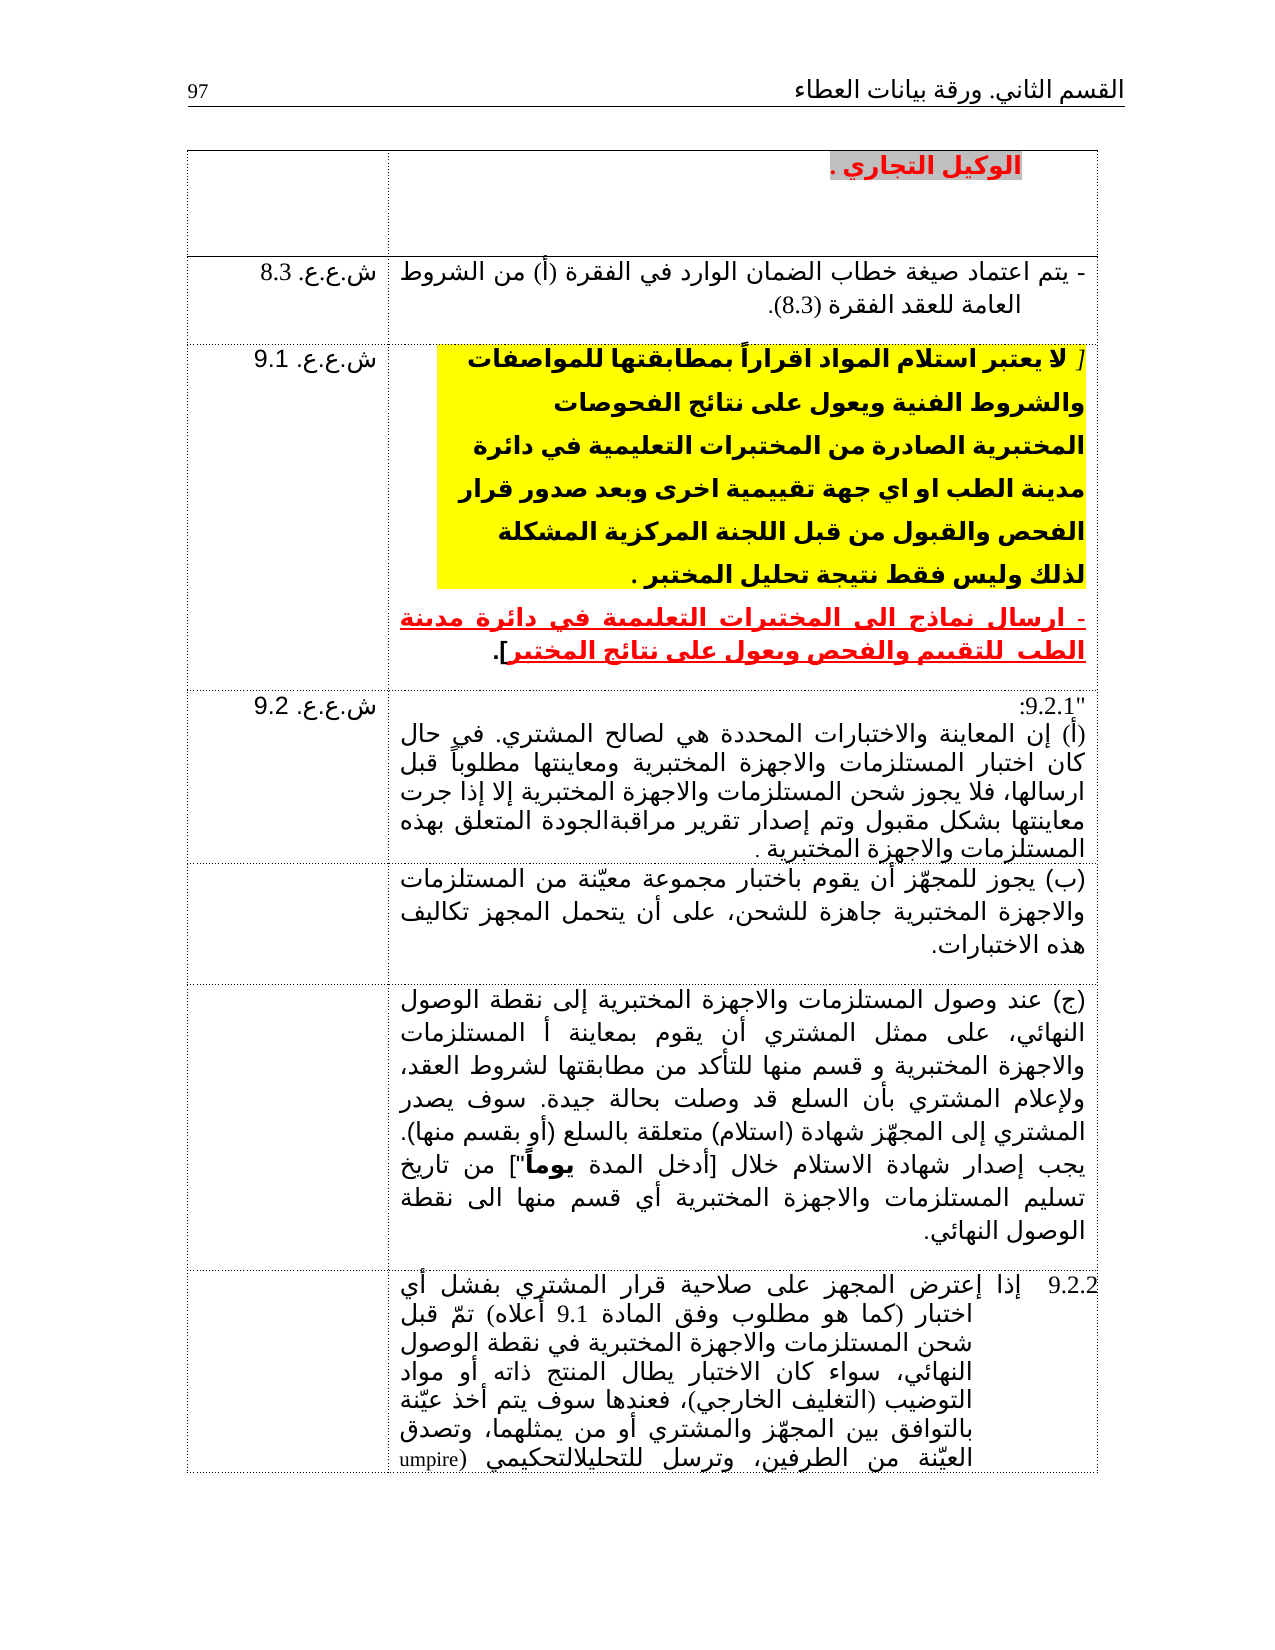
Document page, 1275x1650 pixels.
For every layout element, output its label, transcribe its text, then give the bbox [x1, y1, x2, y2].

table_cell - يتم اعتماد صيغة خطاب الضمان الوارد في الفقرة (أ) من الشروط العامة للعقد الفقرة (8.3). [388, 257, 1097, 343]
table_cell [388, 151, 1097, 256]
table_cell ش.ع.ع. 9.2 [188, 690, 388, 863]
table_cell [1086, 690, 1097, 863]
table_cell (ج) عند وصول المستلزمات والاجهزة المختبرية إلى نقطة الوصول النهائي، على ممثل المشتري أن يقوم بمعاينة أ المستلزمات والاجهزة المختبرية و قسم منها للتأكد من مطابقتها لشروط العقد، ولإعلام المشتري بأن السلع قد وصلت بحالة جيدة. سوف يصدر المشتري إلى المجهّز شهادة (استلام) متعلقة بالسلع (أو بقسم منها). يجب إصدار شهادة الاستلام خلال [أدخل المدة يوماً"] من تاريخ تسليم المستلزمات والاجهزة المختبرية أي قسم منها الى نقطة الوصول النهائي. [388, 984, 1097, 1269]
table_cell [188, 151, 388, 256]
table_cell [188, 984, 388, 1269]
table_cell ش.ع.ع. 8.3 [188, 257, 388, 343]
table_cell [188, 1270, 388, 1472]
table_cell (ب) يجوز للمجهّز أن يقوم باختبار مجموعة معيّنة من المستلزمات والاجهزة المختبرية جاهزة للشحن، على أن يتحمل المجهز تكاليف هذه الاختبارات. [388, 863, 1097, 984]
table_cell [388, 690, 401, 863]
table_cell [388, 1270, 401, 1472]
table_cell ش.ع.ع. 9.1 [188, 344, 388, 690]
table_cell [-لا يعتبر استلام المواد اقراراً بمطابقتها للمواصفات والشروط الفنية ويعول على نتائج الفحوصات المختبرية الصادرة من المختبرات التعليمية في دائرة مدينة الطب او اي جهة تقييمية اخرى وبعد صدور قرار الفحص والقبول من قبل اللجنة المركزية المشكلة لذلك وليس فقط نتيجة تحليل المختبر . - ارسال نماذج الى المختبرات التعليمية في دائرة مدينة الطب للتقييم والفحص ويعول على نتائج المختبر]. [388, 344, 1097, 690]
table_cell [188, 863, 388, 984]
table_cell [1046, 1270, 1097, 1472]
